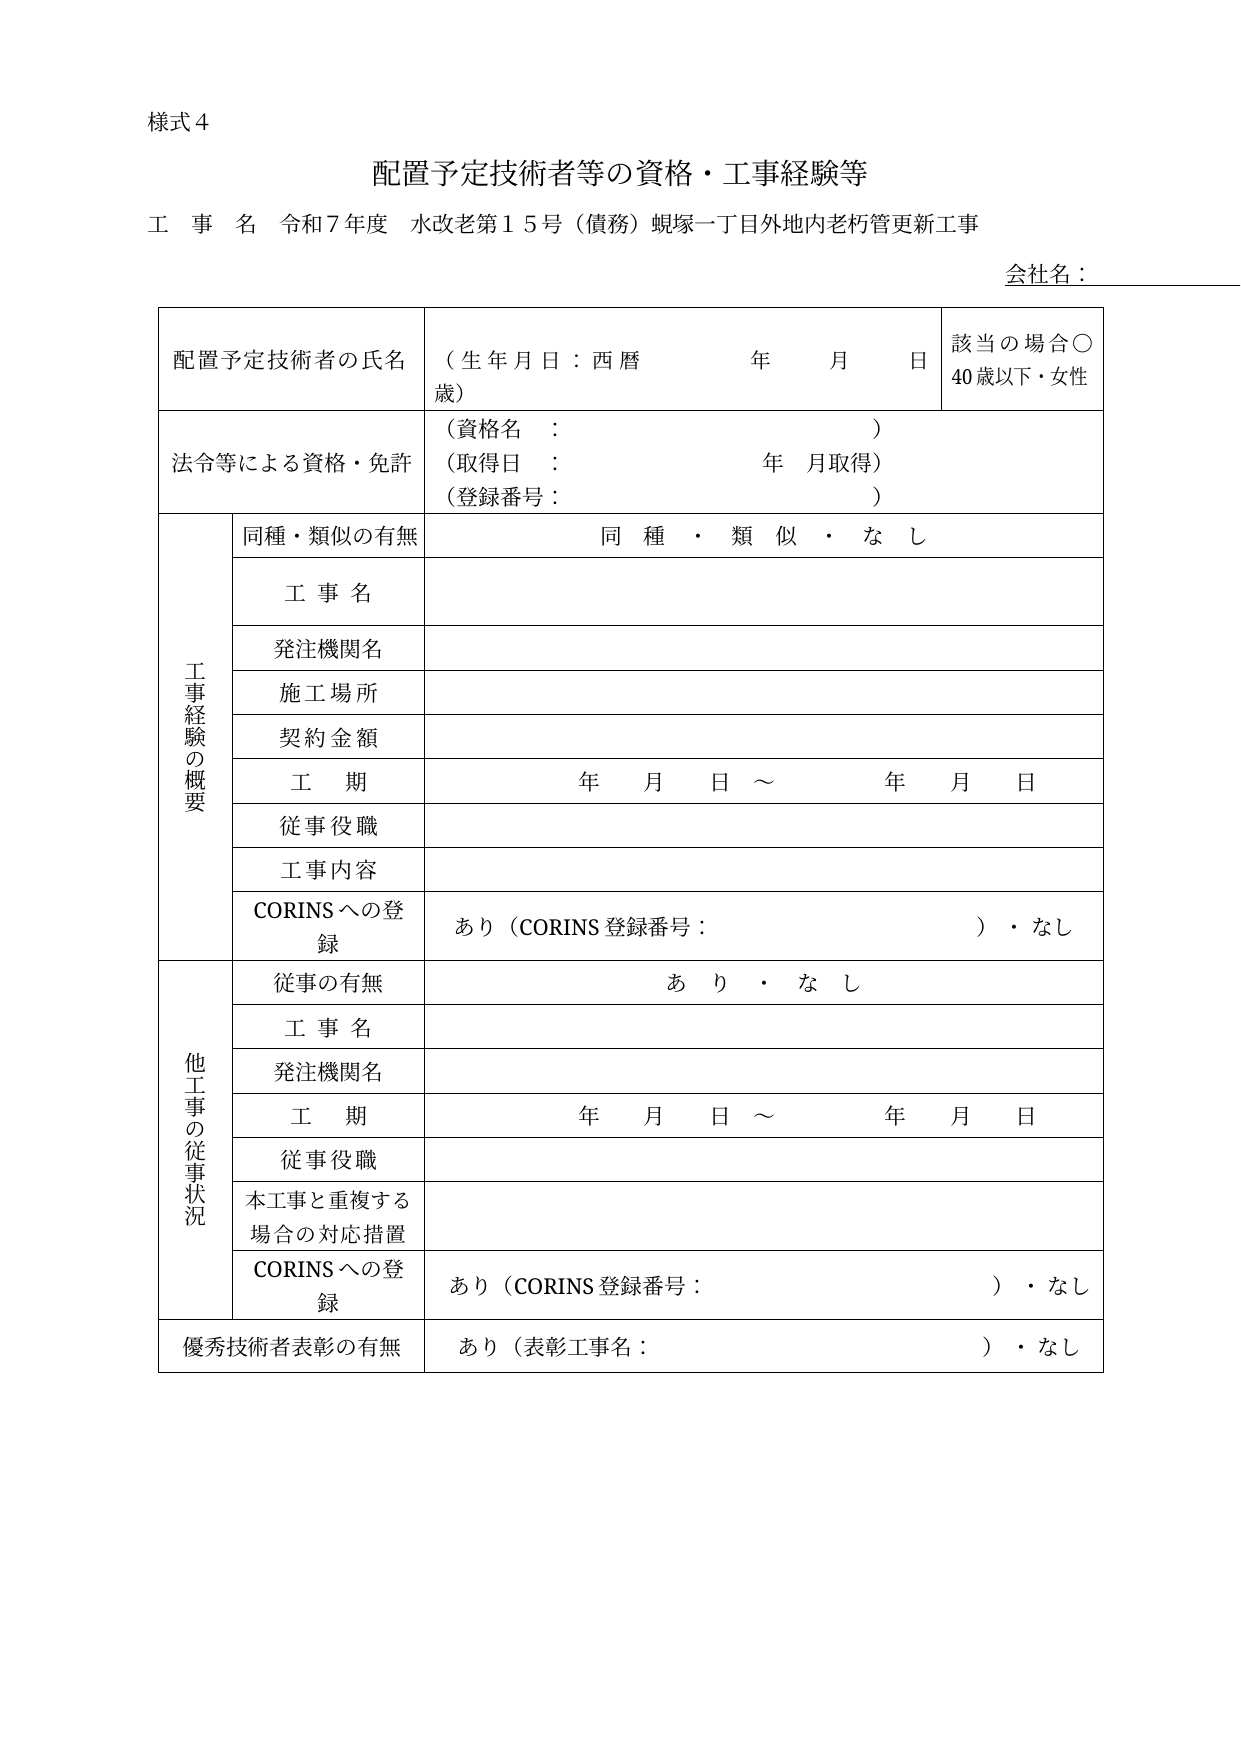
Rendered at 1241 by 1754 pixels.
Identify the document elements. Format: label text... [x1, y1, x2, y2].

table_cell 同種・類似の有無 [233, 514, 424, 557]
table_cell CORINSへの登録 [233, 892, 424, 960]
table_cell 従事役職 [233, 1138, 424, 1181]
table_cell 年 月 日 ～ 年 月 日 [425, 1094, 1103, 1137]
table_cell 工事経験の概要 [159, 514, 232, 960]
table_header 該当の場合〇40歳以下・女性 [942, 308, 1103, 410]
table_cell 施工場所 [233, 671, 424, 714]
table_header 配置予定技術者の氏名 [159, 308, 424, 410]
text 会社名： [148, 256, 1092, 290]
table_cell あ り ・ な し [425, 961, 1103, 1004]
table_cell 法令等による資格・免許 [159, 411, 424, 512]
table_cell 従事役職 [233, 804, 424, 847]
table_cell あり（表彰工事名： ） ・ なし [425, 1320, 1103, 1372]
table_cell 同 種 ・ 類 似 ・ な し [425, 514, 1103, 557]
table_cell 契約金額 [233, 715, 424, 758]
text 配置予定技術者等の資格・工事経験等 [148, 138, 1092, 206]
table_cell [425, 1182, 1103, 1250]
table_header （生年月日：西暦 年 月 日 歳） [425, 308, 941, 410]
table_cell [425, 1049, 1103, 1093]
table_cell あり（CORINS登録番号： ） ・ なし [425, 892, 1103, 960]
table_cell 発注機関名 [233, 1049, 424, 1093]
table_cell 他工事の従事状況 [159, 961, 232, 1319]
table_cell [425, 626, 1103, 670]
table_cell 工事内容 [233, 848, 424, 891]
table_cell あり（CORINS登録番号： ） ・ なし [425, 1251, 1103, 1319]
table_cell 発注機関名 [233, 626, 424, 670]
table_cell 工期 [233, 759, 424, 802]
text 工 事 名 令和７年度 水改老第１５号（債務）蜆塚一丁目外地内老朽管更新工事 [148, 206, 1092, 239]
table_cell CORINSへの登録 [233, 1251, 424, 1319]
table_cell 従事の有無 [233, 961, 424, 1004]
text 様式４ [148, 104, 1092, 138]
table_cell （資格名 ： ） （取得日 ： 年 月取得） （登録番号： ） [425, 411, 1103, 512]
table_cell [425, 1005, 1103, 1048]
table_cell 優秀技術者表彰の有無 [159, 1320, 424, 1372]
table_cell 年 月 日 ～ 年 月 日 [425, 759, 1103, 802]
table_cell [425, 715, 1103, 758]
table_cell [425, 671, 1103, 714]
table_cell [425, 1138, 1103, 1181]
table_cell 工事名 [233, 558, 424, 625]
table_cell 本工事と重複する 場合の対応措置 [233, 1182, 424, 1250]
table_cell 工期 [233, 1094, 424, 1137]
table_cell 工事名 [233, 1005, 424, 1048]
table_cell [425, 804, 1103, 847]
table_cell [425, 558, 1103, 625]
table_cell [425, 848, 1103, 891]
